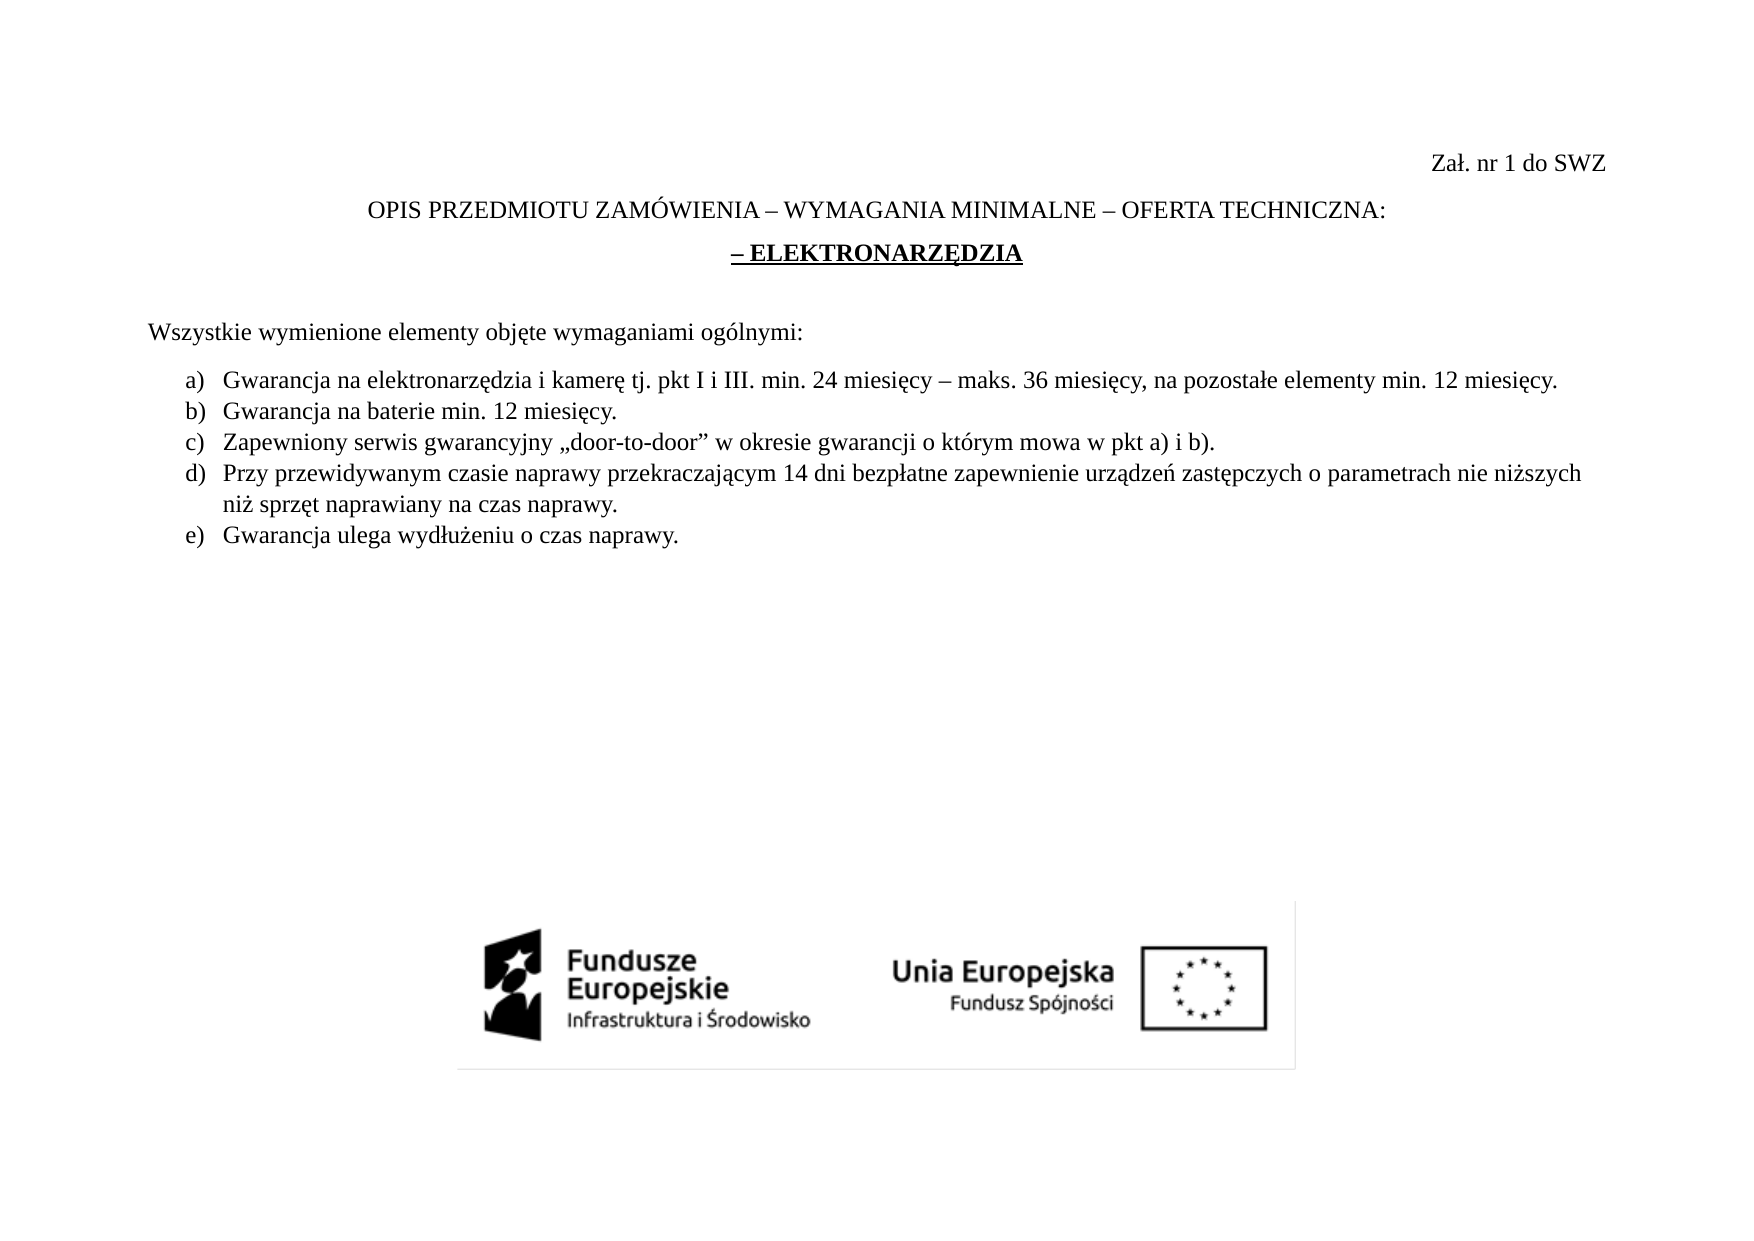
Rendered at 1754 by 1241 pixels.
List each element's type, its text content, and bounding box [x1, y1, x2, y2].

list Gwarancja ulega wydłużeniu o czas naprawy. [185, 520, 1606, 549]
text Zał. nr 1 do SWZ [148, 148, 1606, 176]
text Wszystkie wymienione elementy objęte wymaganiami ogólnymi: [148, 317, 1606, 346]
picture [457, 901, 1297, 1071]
list Przy przewidywanym czasie naprawy przekraczającym 14 dni bezpłatne zapewnienie urządzeń zastępczych o parametrach nie niższych niż sprzęt naprawiany na czas naprawy. [185, 458, 1606, 518]
list Gwarancja na baterie min. 12 miesięcy. [185, 396, 1606, 425]
list Zapewniony serwis gwarancyjny „door-to-door” w okresie gwarancji o którym mowa w pkt a) i b). [185, 427, 1606, 456]
text OPIS PRZEDMIOTU ZAMÓWIENIA – WYMAGANIA MINIMALNE – OFERTA TECHNICZNA: [148, 195, 1606, 224]
list Gwarancja na elektronarzędzia i kamerę tj. pkt I i III. min. 24 miesięcy – maks. 36 miesięcy, na pozostałe elementy min. 12 miesięcy. [185, 365, 1606, 394]
text – ELEKTRONARZĘDZIA [148, 238, 1606, 267]
